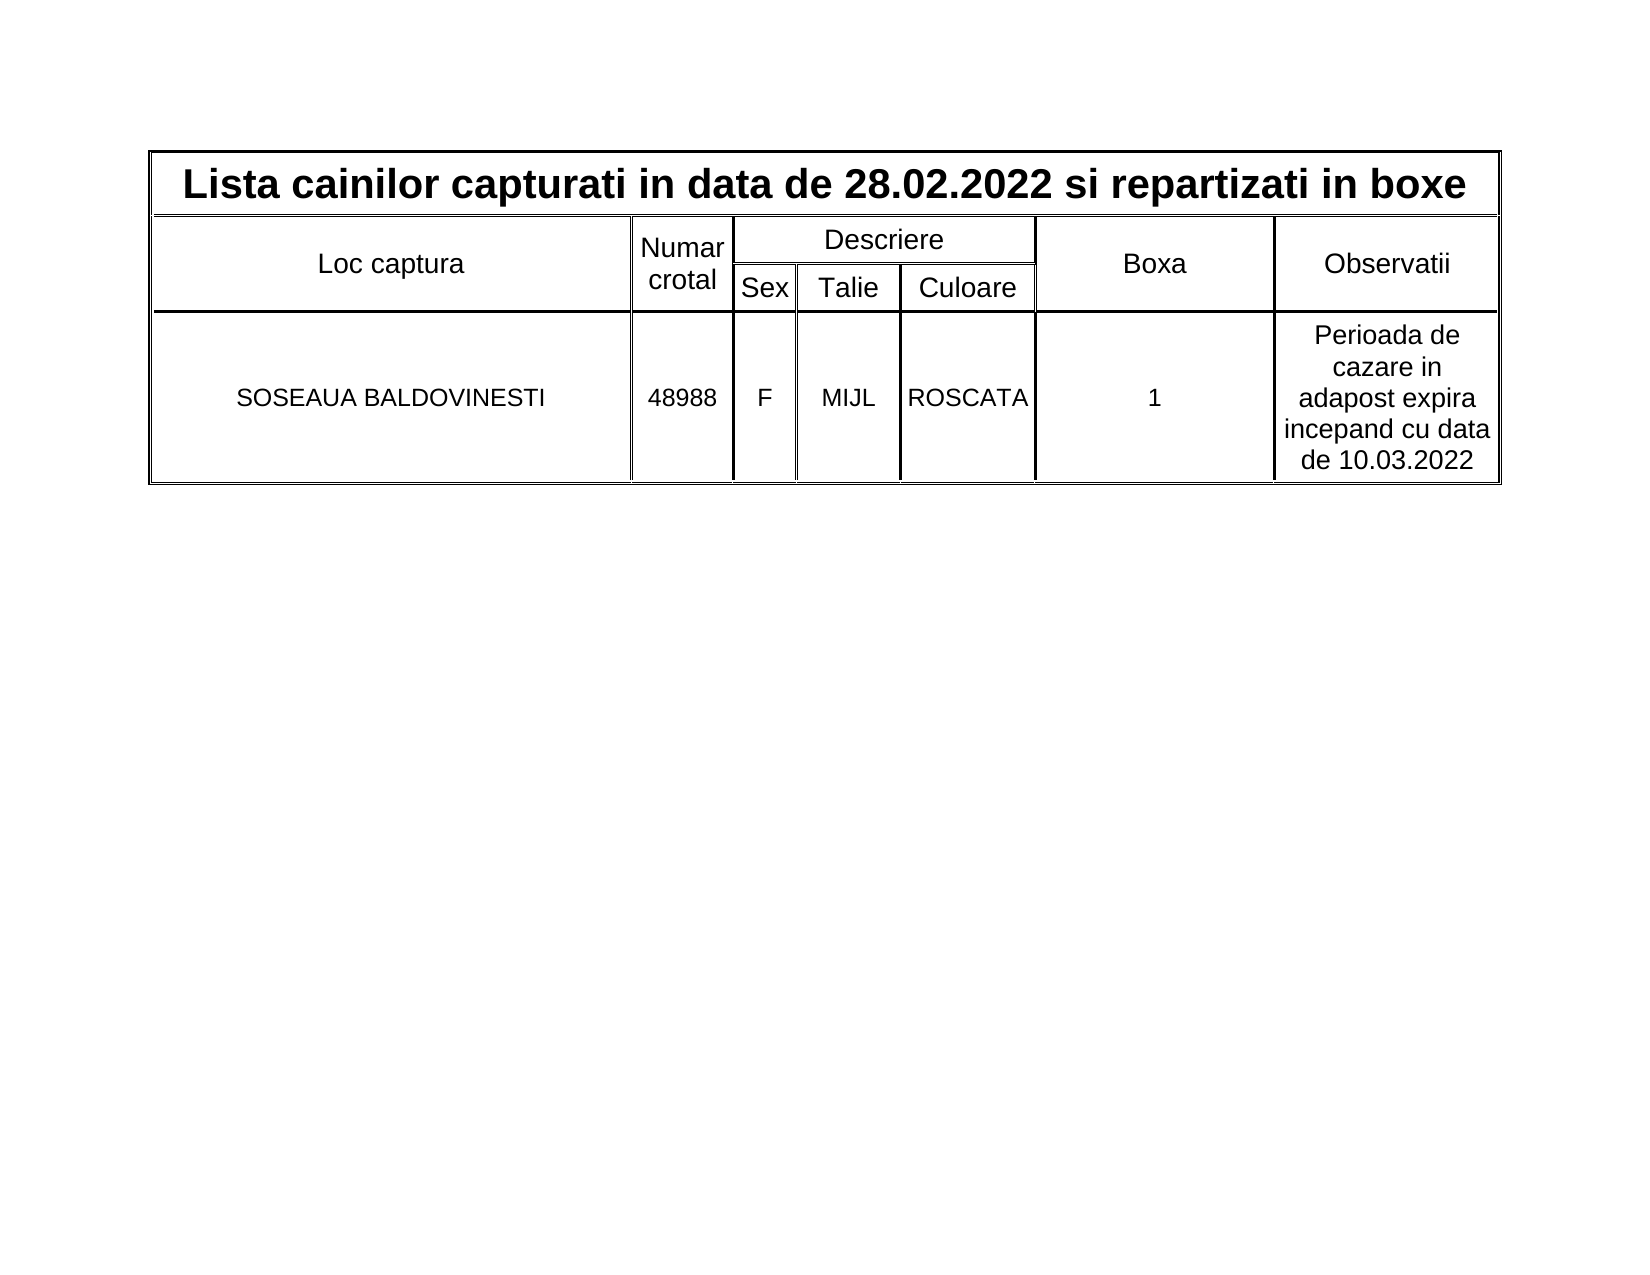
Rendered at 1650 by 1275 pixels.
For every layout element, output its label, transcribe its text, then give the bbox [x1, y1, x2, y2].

table_cell Descriere [735, 217, 1034, 262]
table_cell Sex [735, 265, 795, 310]
table_cell F [733, 313, 796, 482]
table_cell Talie [798, 265, 899, 310]
table_cell 48988 [632, 313, 733, 482]
table_cell Perioada de cazare in adapost expira incepand cu data de 10.03.2022 [1274, 310, 1498, 482]
table_cell Loc captura [150, 214, 632, 310]
table_cell MIJL [796, 313, 900, 482]
table_cell 1 [1035, 313, 1274, 482]
table_cell SOSEAUA BALDOVINESTI [152, 310, 632, 482]
table_header Lista cainilor capturati in data de 28.02.2022 si repartizati in boxe [152, 153, 1498, 214]
table_cell ROSCATA [900, 313, 1035, 482]
table_cell Culoare [902, 265, 1034, 310]
table_cell Boxa [1037, 217, 1273, 310]
table_cell Numar crotal [633, 217, 732, 310]
table_cell Observatii [1274, 214, 1500, 310]
